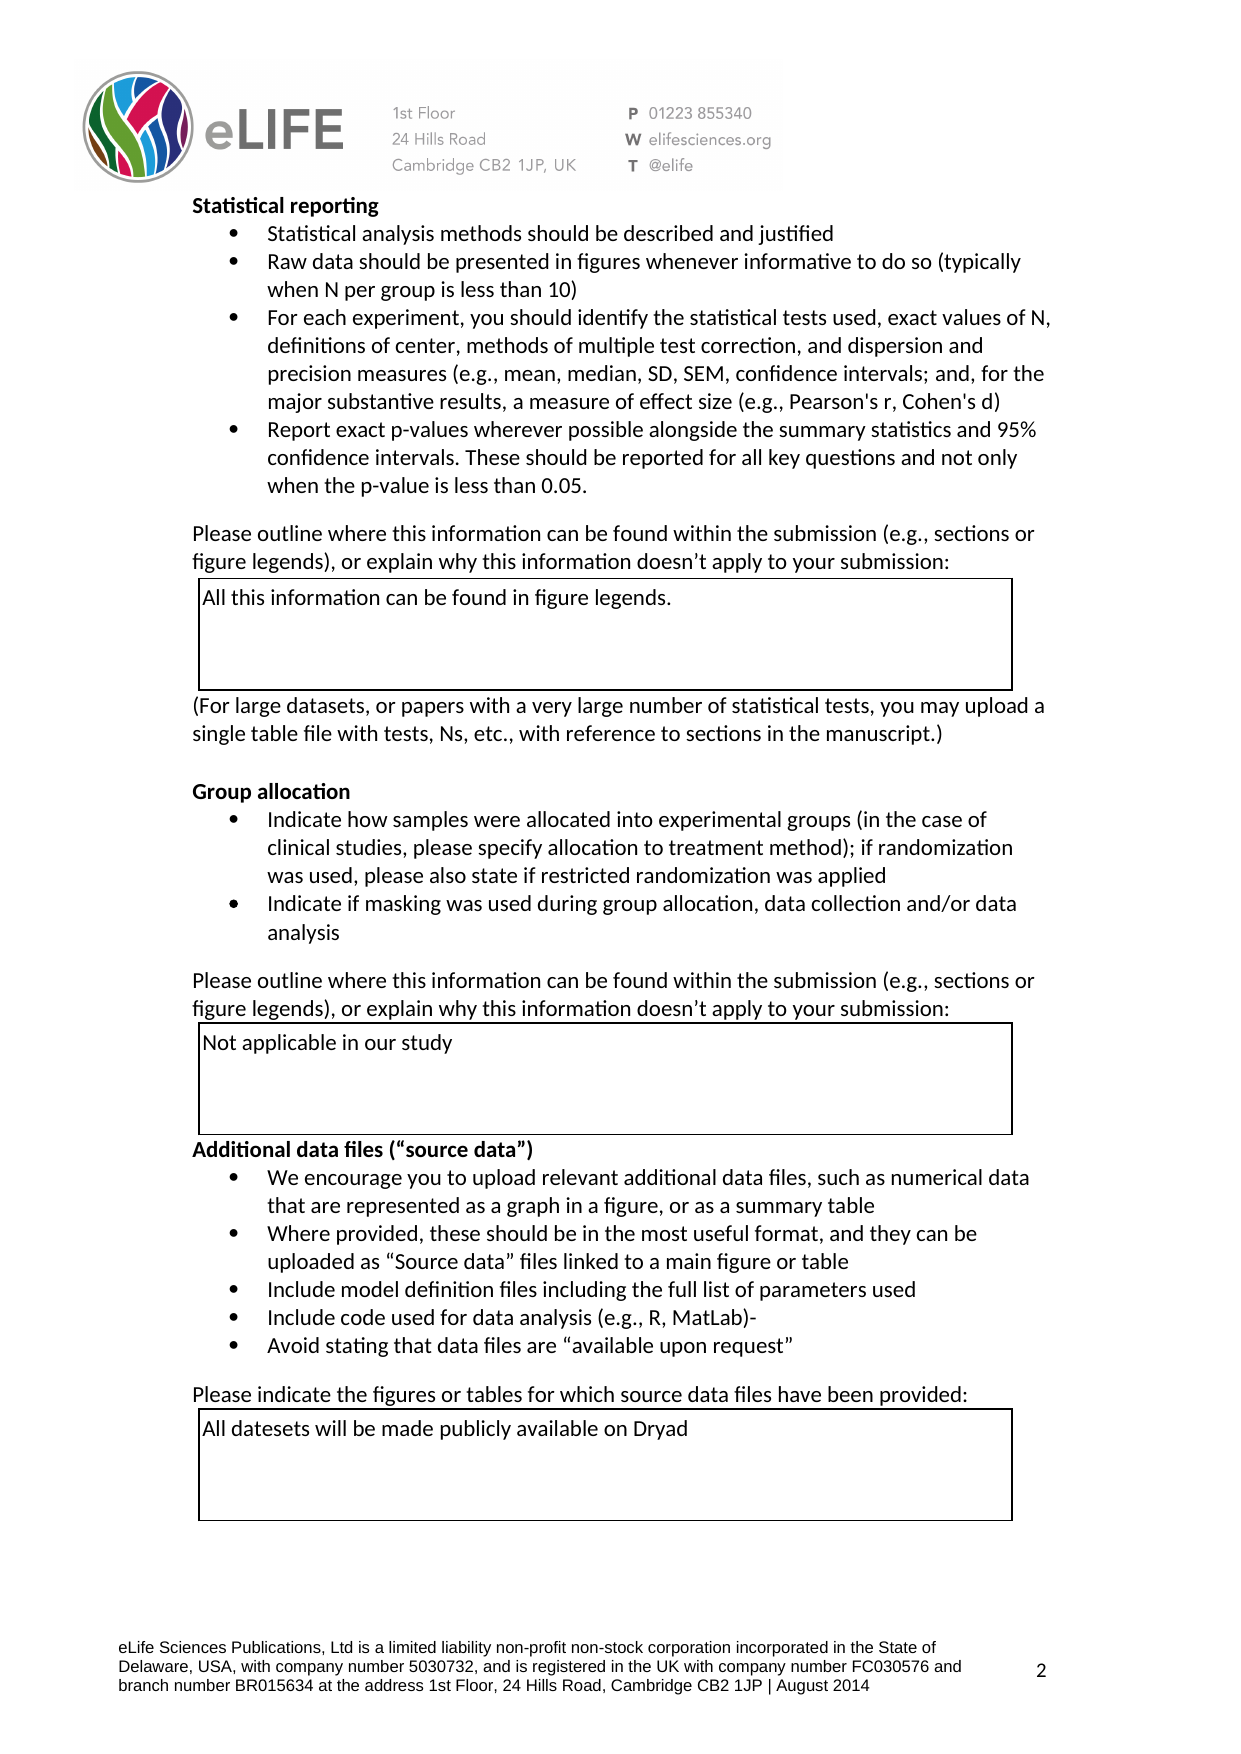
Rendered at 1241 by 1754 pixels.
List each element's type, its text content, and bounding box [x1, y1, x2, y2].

picture [73, 59, 784, 191]
list For each experiment, you should identify the statistical tests used, exact values of N, definitions of center, methods of multiple test correction, and dispersion and precision measures (e.g., mean, median, SD, SEM, confidence intervals; and, for the major substantive results, a measure of effect size (e.g., Pearson's r, Cohen's d) [229, 303, 1053, 415]
text (For large datasets, or papers with a very large number of statistical tests, you may upload a single table file with tests, Ns, etc., with reference to sections in the manuscript.) [192, 603, 1053, 747]
list Where provided, these should be in the most useful format, and they can be uploaded as “Source data” files linked to a main figure or table [229, 1219, 1053, 1276]
list Include code used for data analysis (e.g., R, MatLab)- [229, 1303, 1053, 1332]
list Raw data should be presented in figures whenever informative to do so (typically when N per group is less than 10) [229, 247, 1053, 303]
text Group allocation [192, 777, 1053, 806]
list Avoid stating that data files are “available upon request” [229, 1332, 1053, 1359]
text All datesets will be made publicly available on Dryad [200, 1412, 1011, 1444]
list Statistical analysis methods should be described and justified [229, 219, 1053, 247]
list We encourage you to upload relevant additional data files, such as numerical data that are represented as a graph in a figure, or as a summary table [229, 1163, 1053, 1219]
text Statistical reporting [192, 191, 1053, 219]
list Include model definition files including the full list of parameters used [229, 1276, 1053, 1303]
text All this information can be found in figure legends. [200, 581, 1011, 613]
list Indicate if masking was used during group allocation, data collection and/or data analysis [229, 889, 1053, 946]
text Please indicate the figures or tables for which source data files have been provided: [192, 1380, 1053, 1408]
text Additional data files (“source data”) [192, 1052, 1053, 1163]
list Report exact p-values wherever possible alongside the summary statistics and 95% confidence intervals. These should be reported for all key questions and not only when the p-value is less than 0.05. [229, 415, 1053, 499]
text Not applicable in our study [200, 1026, 1011, 1058]
list Indicate how samples were allocated into experimental groups (in the case of clinical studies, please specify allocation to treatment method); if randomization was used, please also state if restricted randomization was applied [229, 806, 1053, 889]
